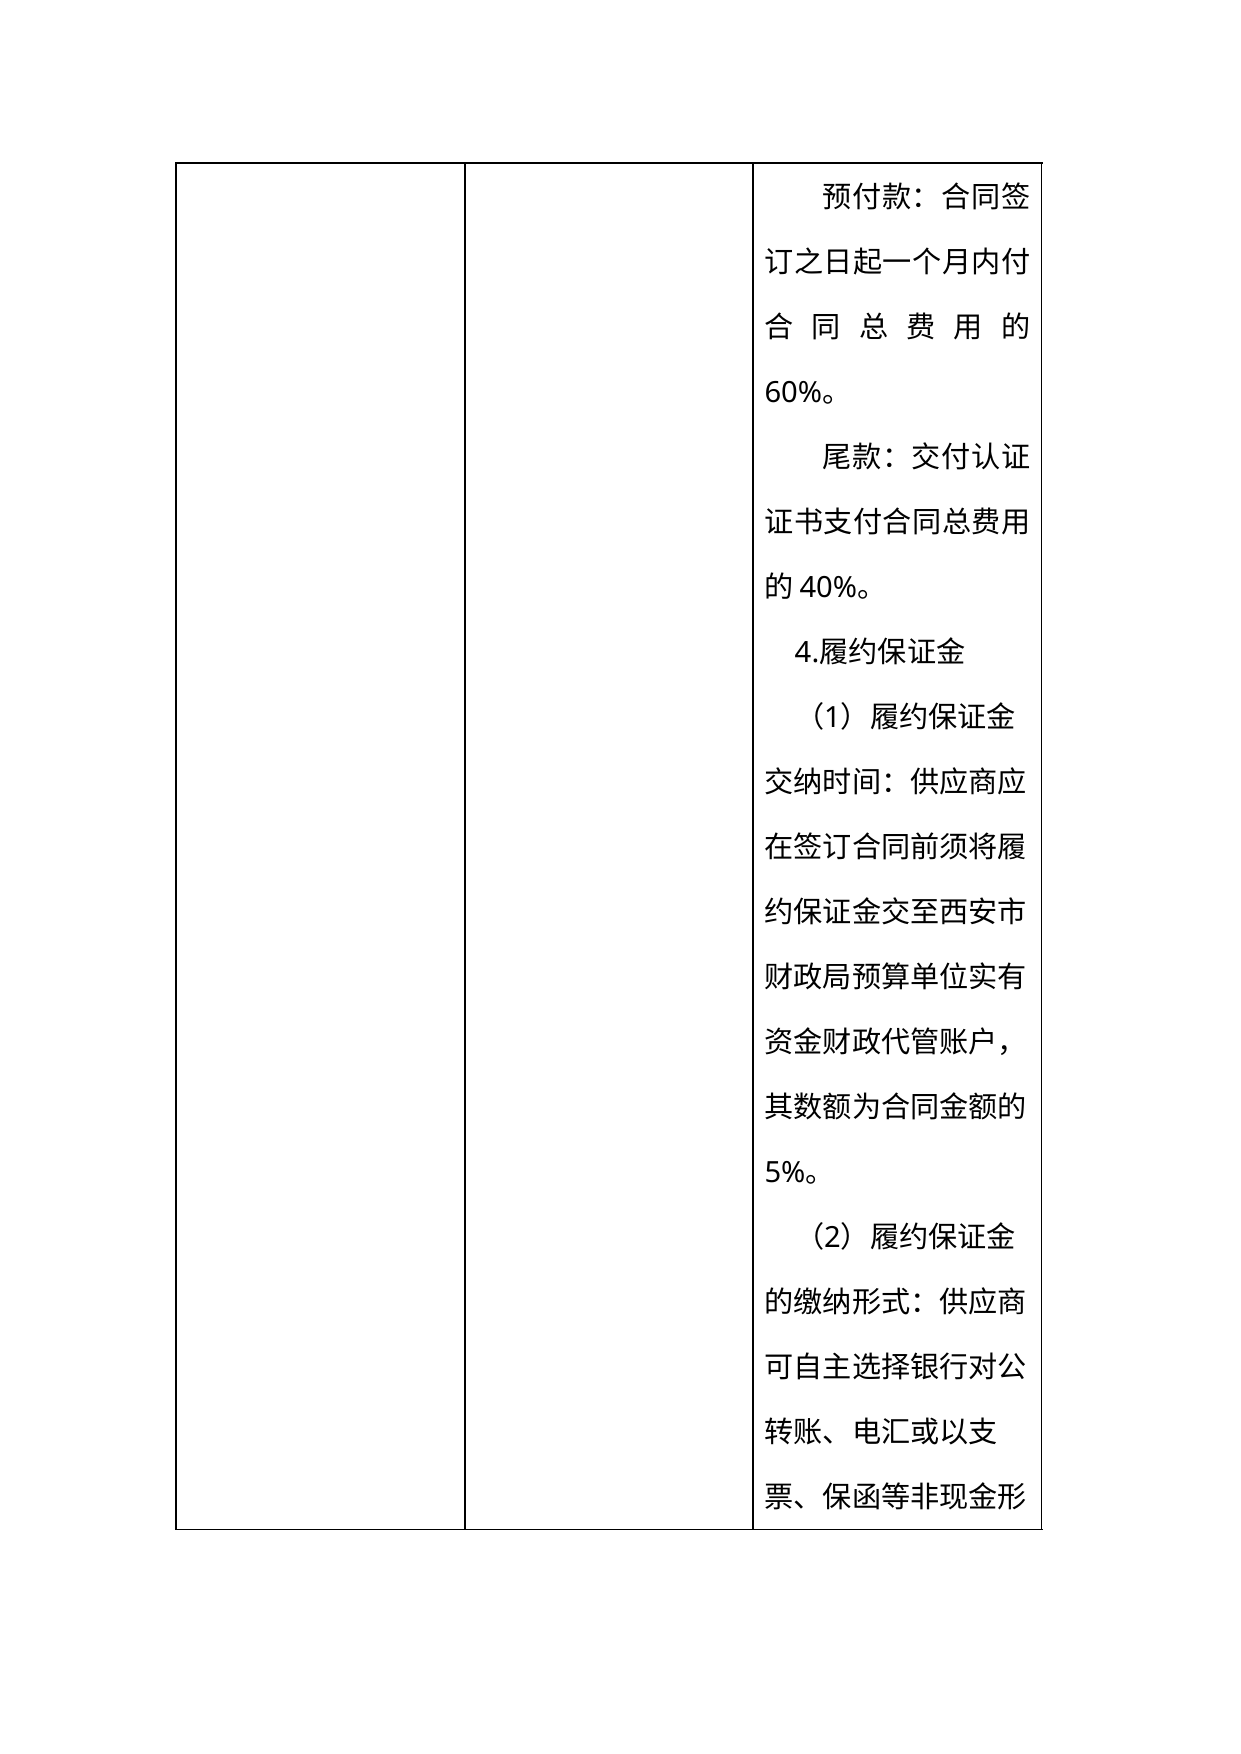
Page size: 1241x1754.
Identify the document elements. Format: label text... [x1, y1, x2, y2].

table_cell 1 [177, 164, 464, 1528]
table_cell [754, 164, 1041, 1528]
table_cell ▲ [466, 164, 752, 1528]
